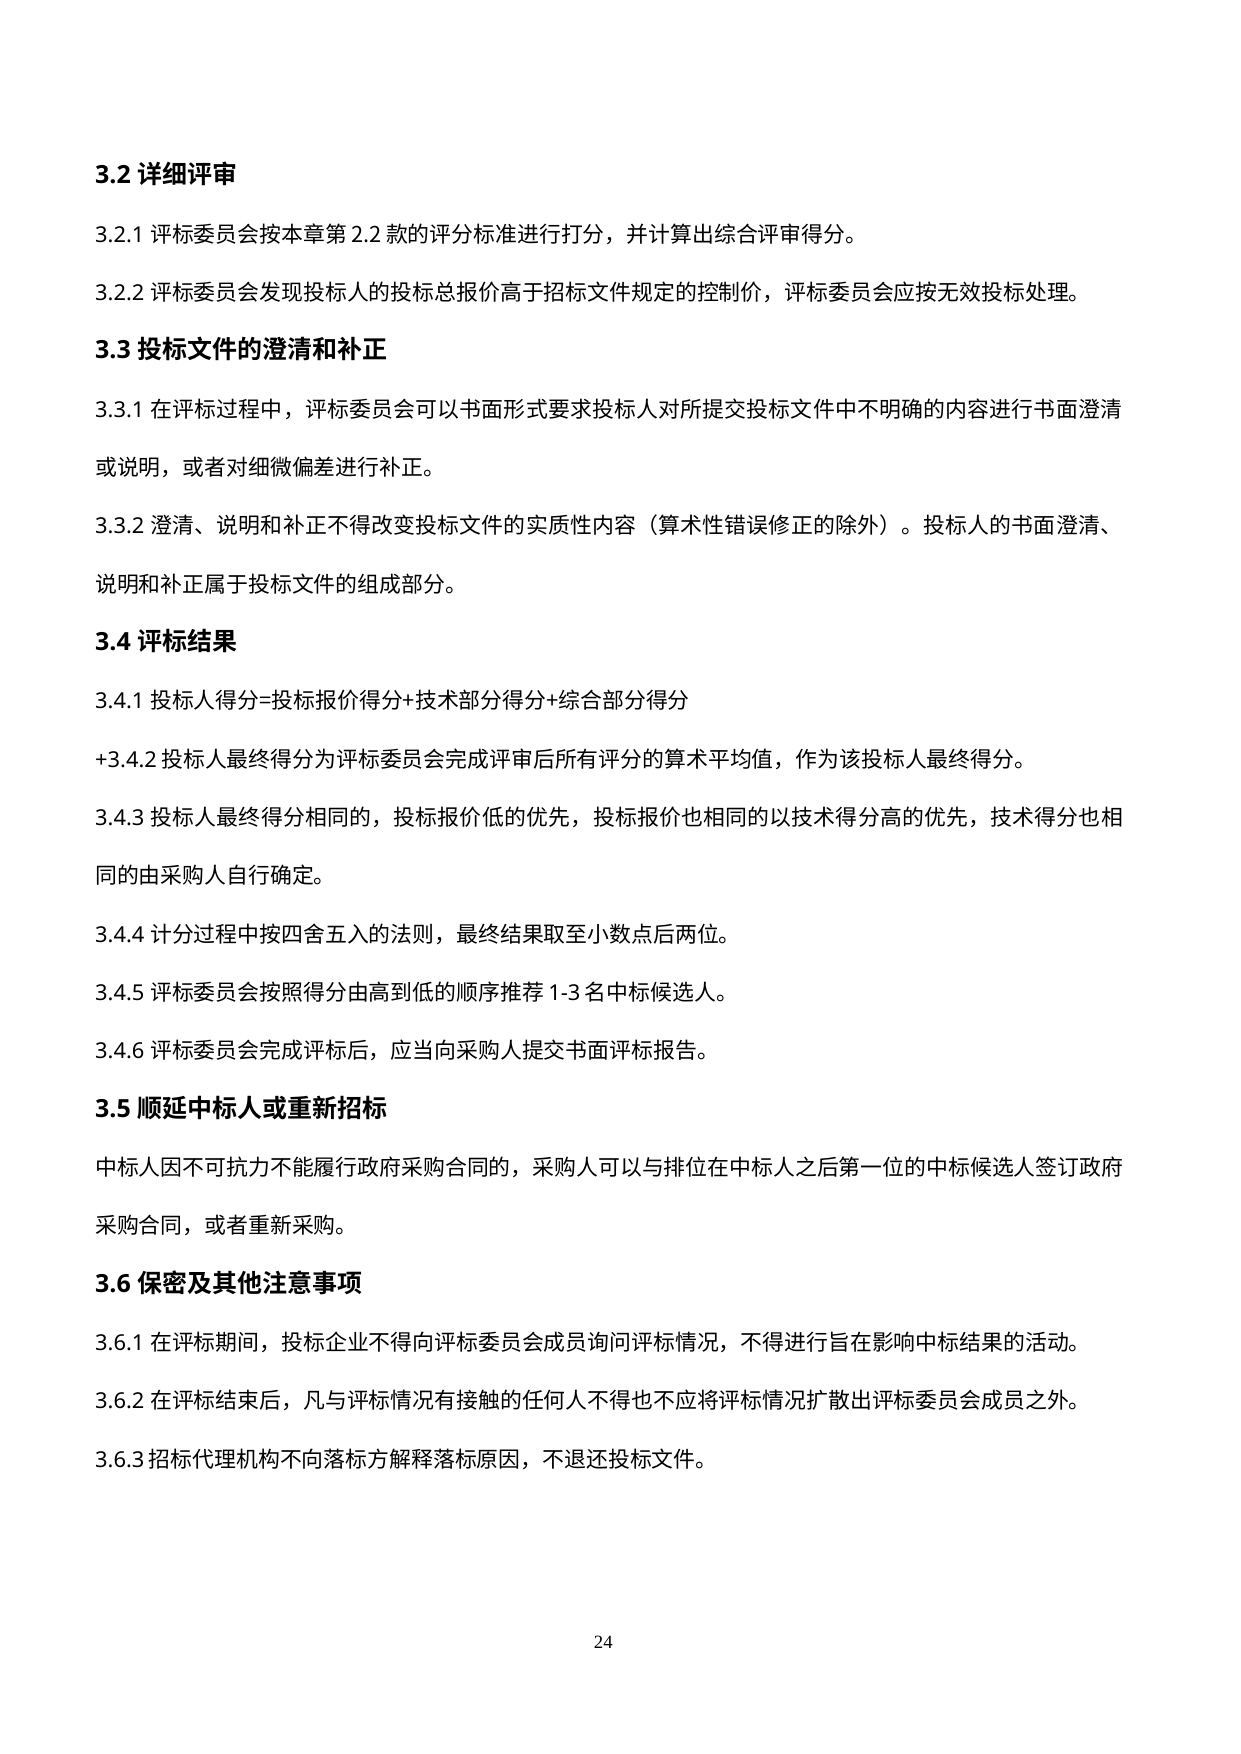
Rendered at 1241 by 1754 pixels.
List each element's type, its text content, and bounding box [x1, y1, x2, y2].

text 3.4.4 计分过程中按四舍五入的法则，最终结果取至小数点后两位。 [95, 896, 1124, 954]
text 3.4.6 评标委员会完成评标后，应当向采购人提交书面评标报告。 [95, 1012, 1124, 1071]
text 3.6.3招标代理机构不向落标方解释落标原因，不退还投标文件。 [95, 1421, 1124, 1479]
text 3.2 详细评审 [95, 137, 1124, 196]
text 3.4.5 评标委员会按照得分由高到低的顺序推荐1-3名中标候选人。 [95, 954, 1124, 1012]
text 中标人因不可抗力不能履行政府采购合同的，采购人可以与排位在中标人之后第一位的中标候选人签订政府采购合同，或者重新采购。 [95, 1129, 1124, 1246]
text 3.2.2 评标委员会发现投标人的投标总报价高于招标文件规定的控制价，评标委员会应按无效投标处理。 [95, 254, 1124, 312]
text 3.3.1 在评标过程中，评标委员会可以书面形式要求投标人对所提交投标文件中不明确的内容进行书面澄清或说明，或者对细微偏差进行补正。 [95, 371, 1124, 487]
text 3.3 投标文件的澄清和补正 [95, 312, 1124, 371]
text 3.4.1 投标人得分=投标报价得分+技术部分得分+综合部分得分 [95, 662, 1124, 721]
text 3.4 评标结果 [95, 604, 1124, 662]
text 3.6 保密及其他注意事项 [95, 1246, 1124, 1304]
text 3.4.3 投标人最终得分相同的，投标报价低的优先，投标报价也相同的以技术得分高的优先，技术得分也相同的由采购人自行确定。 [95, 779, 1124, 896]
text 3.5 顺延中标人或重新招标 [95, 1071, 1124, 1129]
text 3.3.2 澄清、说明和补正不得改变投标文件的实质性内容（算术性错误修正的除外）。投标人的书面澄清、说明和补正属于投标文件的组成部分。 [95, 487, 1124, 604]
text 3.6.1 在评标期间，投标企业不得向评标委员会成员询问评标情况，不得进行旨在影响中标结果的活动。 [95, 1304, 1124, 1362]
text 3.6.2 在评标结束后，凡与评标情况有接触的任何人不得也不应将评标情况扩散出评标委员会成员之外。 [95, 1362, 1124, 1421]
text +3.4.2投标人最终得分为评标委员会完成评审后所有评分的算术平均值，作为该投标人最终得分。 [95, 721, 1124, 779]
text 3.2.1 评标委员会按本章第2.2款的评分标准进行打分，并计算出综合评审得分。 [95, 196, 1124, 254]
